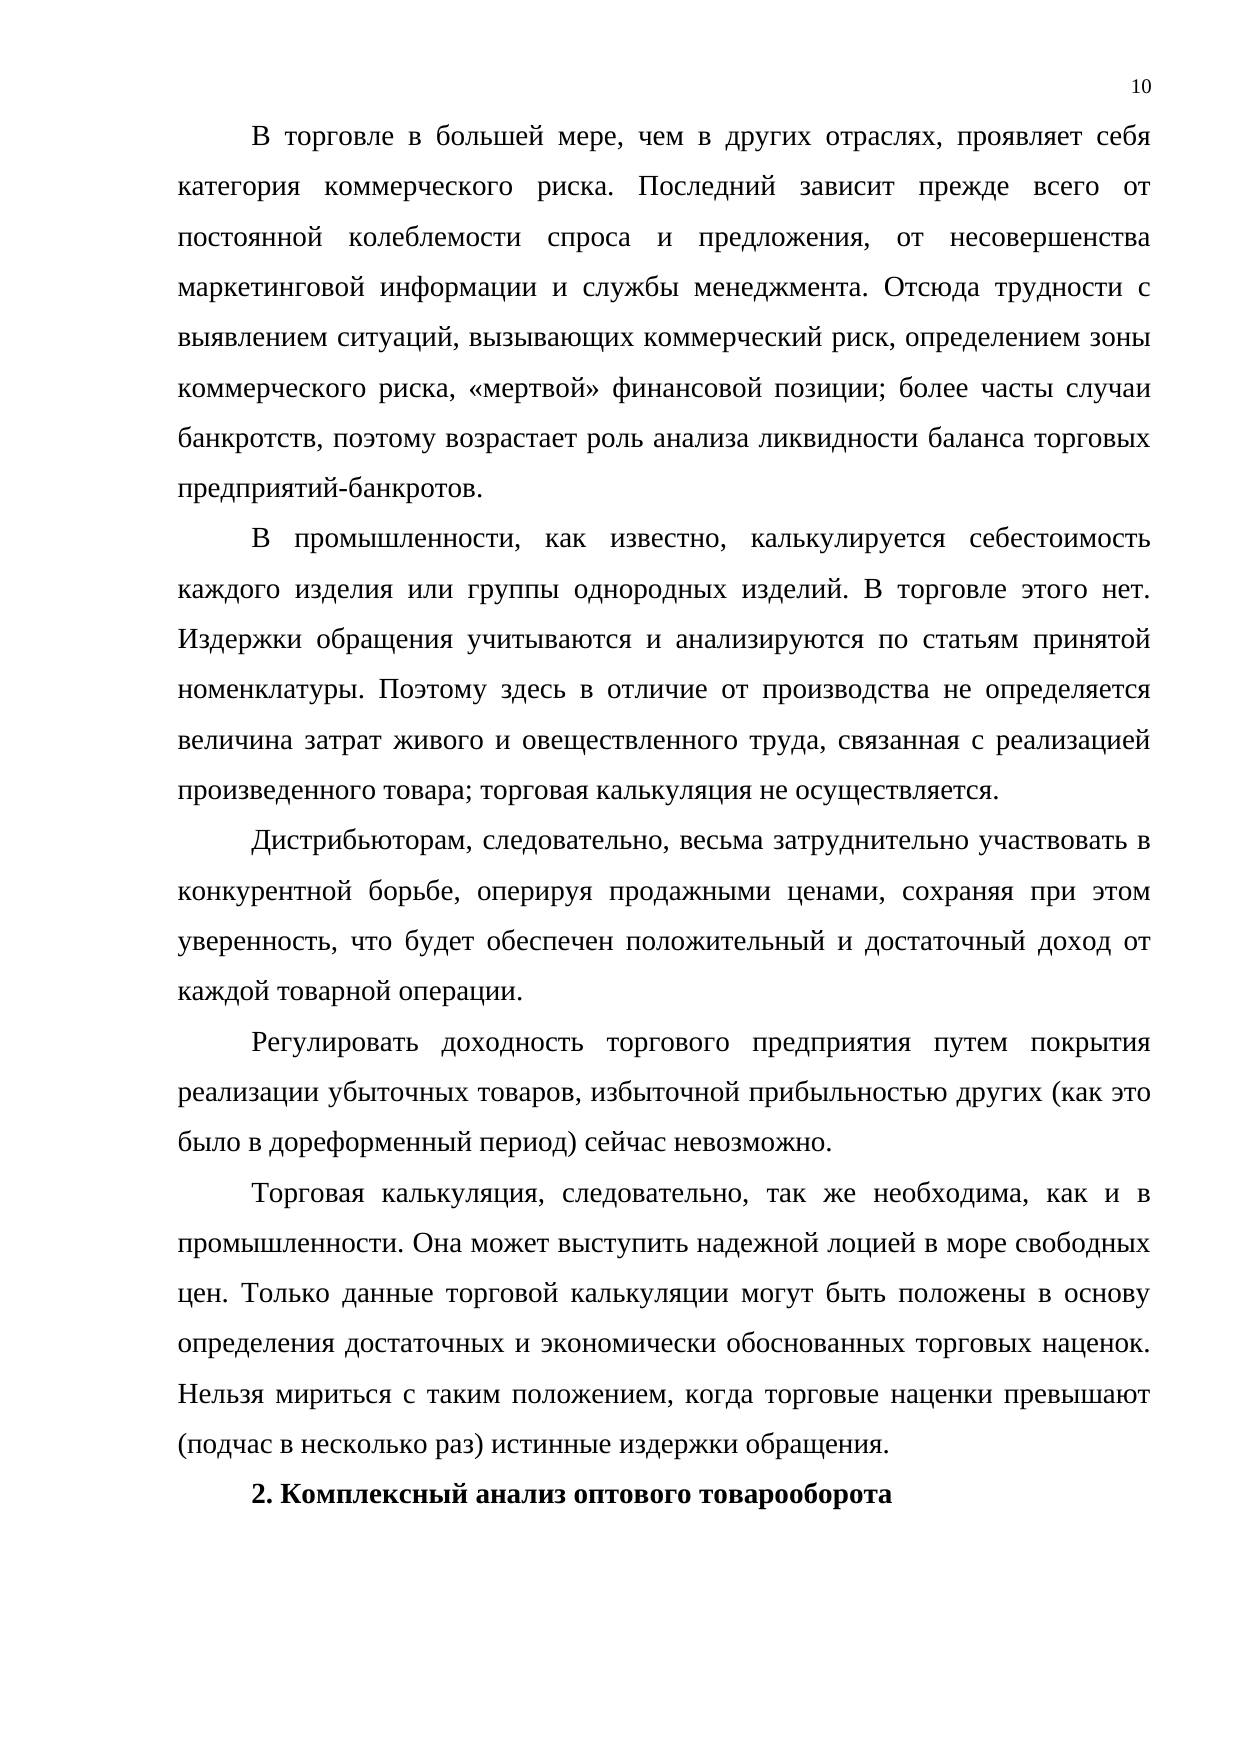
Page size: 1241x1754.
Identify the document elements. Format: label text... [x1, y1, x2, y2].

text 2. Комплексный анализ оптового товарооборота [177, 1477, 1152, 1510]
text В торговле в большей мере, чем в других отраслях, проявляет себя категория коммерческого риска. Последний зависит прежде всего от постоянной колеблемости спроса и предложения, от несовершенства маркетинговой информации и службы менеджмента. Отсюда трудности с выявлением ситуаций, вызывающих коммерческий риск, определением зоны коммерческого риска, «мертвой» финансовой позиции; более часты случаи банкротств, поэтому возрастает роль анализа ликвидности баланса торговых предприятий-банкротов. [177, 118, 1152, 504]
text Торговая калькуляция, следовательно, так же необходима, как и в промышленности. Она может выступить надежной лоцией в море свободных цен. Только данные торговой калькуляции могут быть положены в основу определения достаточных и экономически обоснованных торговых наценок. Нельзя мириться с таким положением, когда торговые наценки превышают (подчас в несколько раз) истинные издержки обращения. [177, 1175, 1152, 1460]
text Регулировать доходность торгового предприятия путем покрытия реализации убыточных товаров, избыточной прибыльностью других (как это было в дореформенный период) сейчас невозможно. [177, 1024, 1152, 1158]
text Дистрибьюторам, следовательно, весьма затруднительно участвовать в конкурентной борьбе, оперируя продажными ценами, сохраняя при этом уверенность, что будет обеспечен положительный и достаточный доход от каждой товарной операции. [177, 822, 1152, 1007]
text В промышленности, как известно, калькулируется себестоимость каждого изделия или группы однородных изделий. В торговле этого нет. Издержки обращения учитываются и анализируются по статьям принятой номенклатуры. Поэтому здесь в отличие от производства не определяется величина затрат живого и овеществленного труда, связанная с реализацией произведенного товара; торговая калькуляция не осуществляется. [177, 521, 1152, 806]
